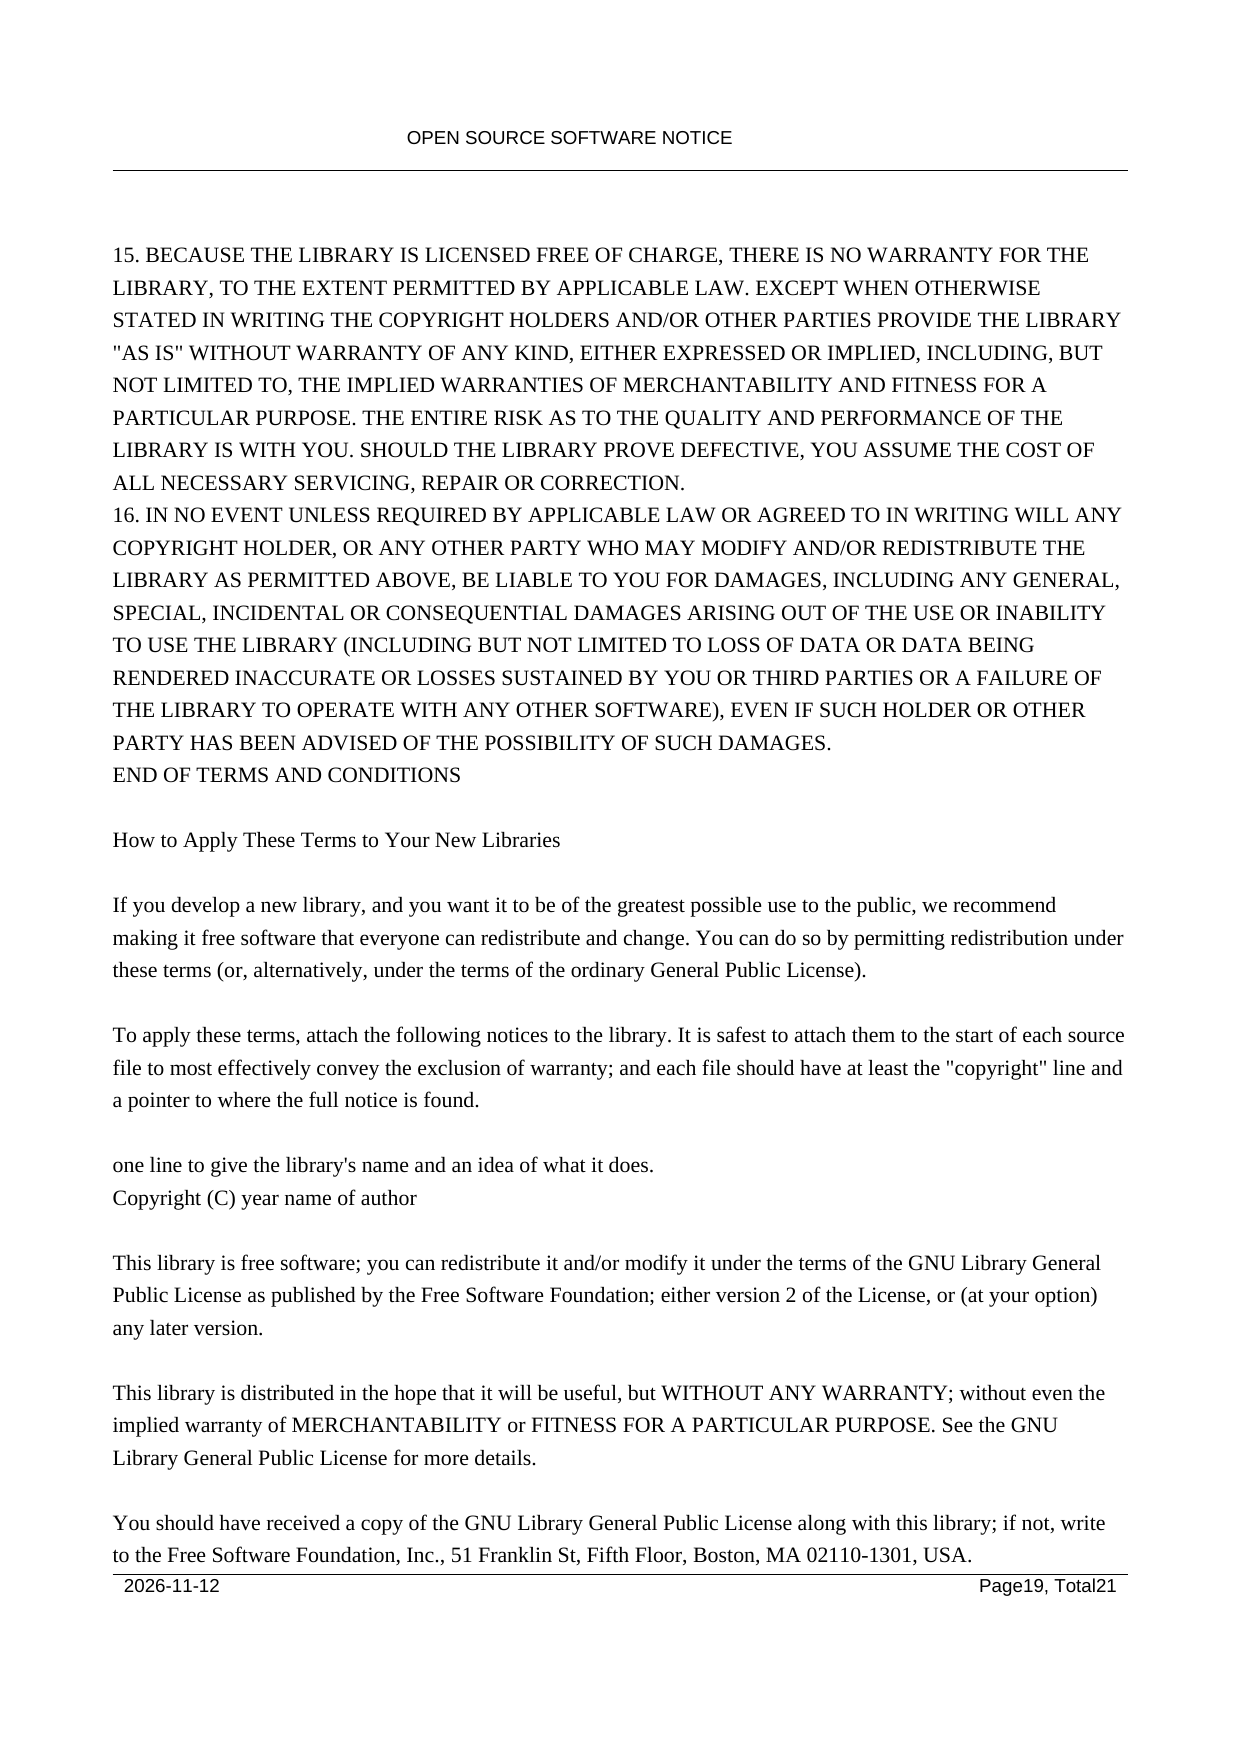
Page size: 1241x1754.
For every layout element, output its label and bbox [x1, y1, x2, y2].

text [112, 206, 1128, 1571]
